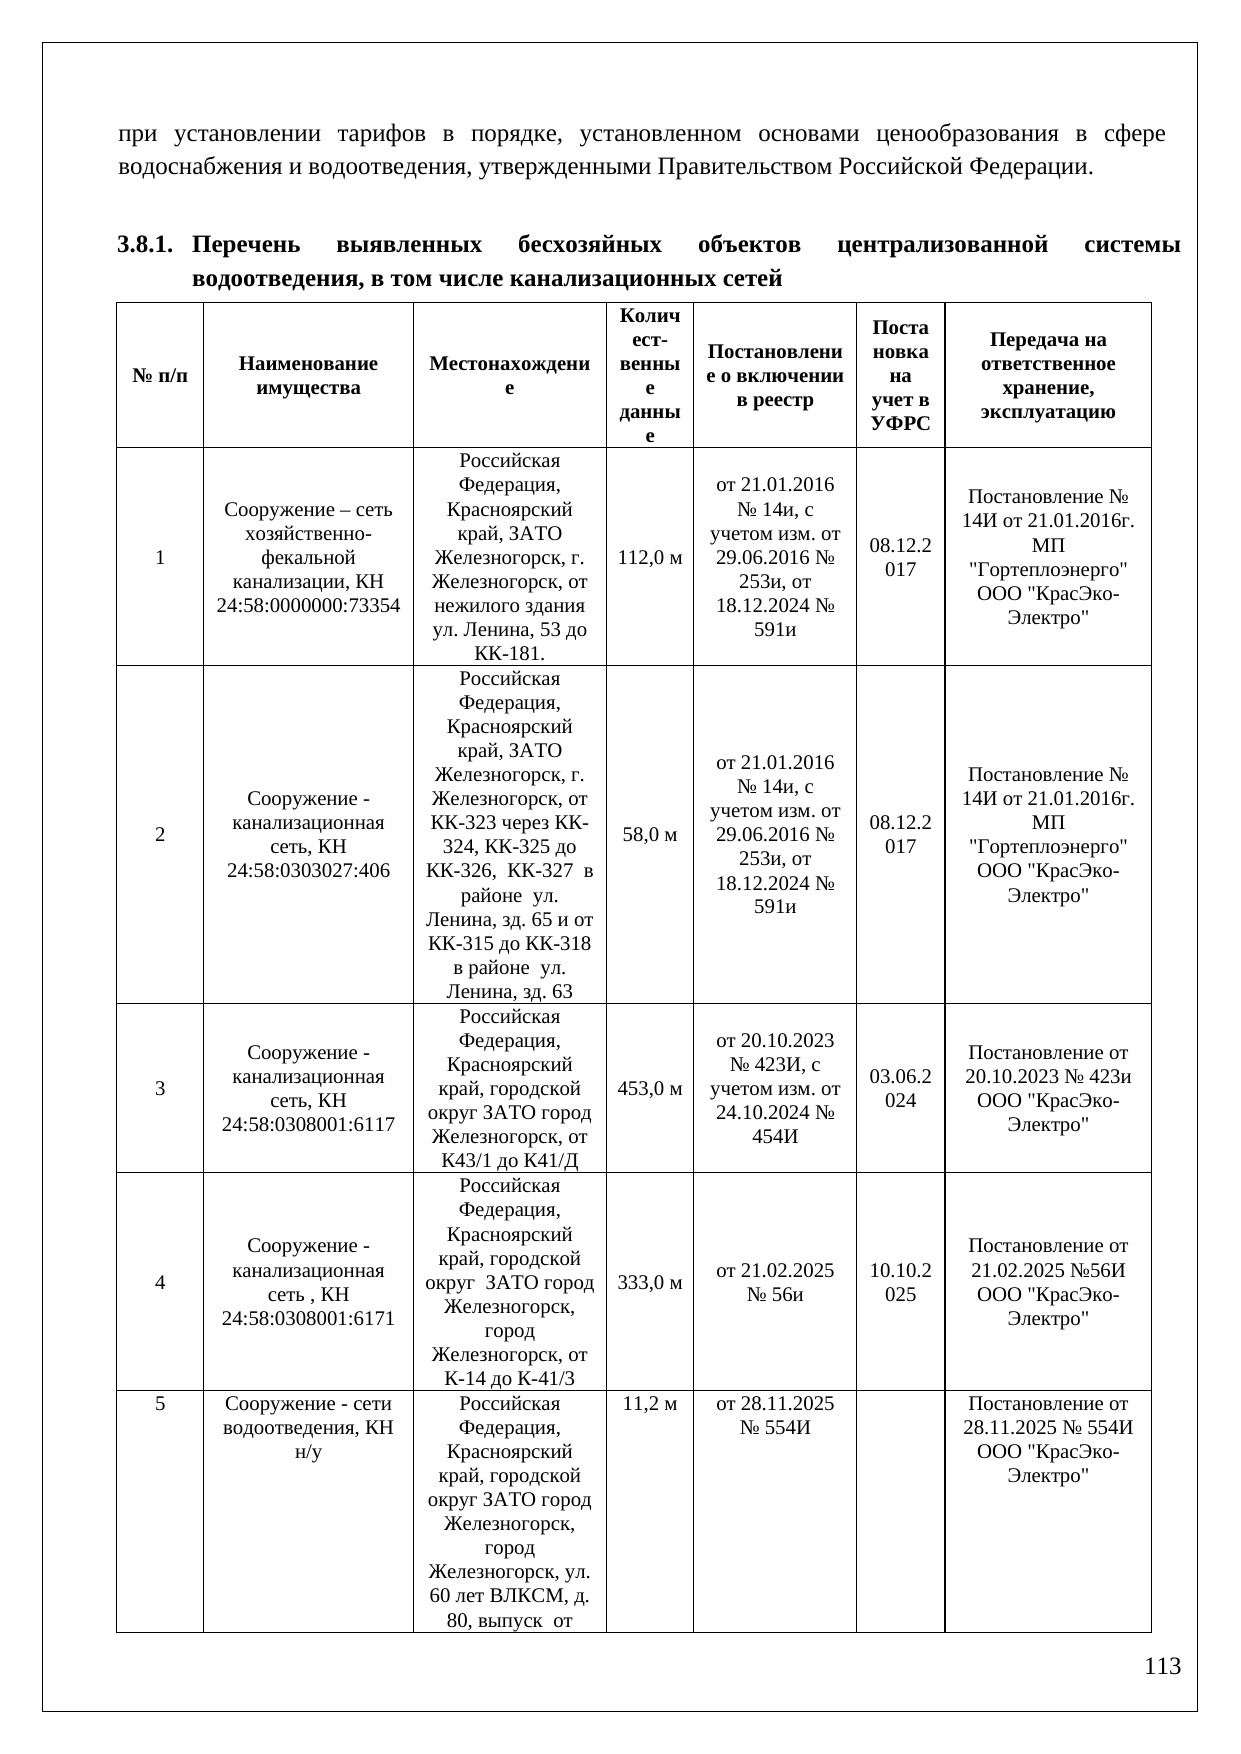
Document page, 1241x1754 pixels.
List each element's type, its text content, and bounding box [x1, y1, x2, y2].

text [118, 118, 1167, 180]
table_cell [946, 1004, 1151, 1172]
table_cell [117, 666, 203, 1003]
list Перечень выявленных бесхозяйных объектов централизованной системы водоотведения, в том числе канализационных сетей [117, 229, 1181, 291]
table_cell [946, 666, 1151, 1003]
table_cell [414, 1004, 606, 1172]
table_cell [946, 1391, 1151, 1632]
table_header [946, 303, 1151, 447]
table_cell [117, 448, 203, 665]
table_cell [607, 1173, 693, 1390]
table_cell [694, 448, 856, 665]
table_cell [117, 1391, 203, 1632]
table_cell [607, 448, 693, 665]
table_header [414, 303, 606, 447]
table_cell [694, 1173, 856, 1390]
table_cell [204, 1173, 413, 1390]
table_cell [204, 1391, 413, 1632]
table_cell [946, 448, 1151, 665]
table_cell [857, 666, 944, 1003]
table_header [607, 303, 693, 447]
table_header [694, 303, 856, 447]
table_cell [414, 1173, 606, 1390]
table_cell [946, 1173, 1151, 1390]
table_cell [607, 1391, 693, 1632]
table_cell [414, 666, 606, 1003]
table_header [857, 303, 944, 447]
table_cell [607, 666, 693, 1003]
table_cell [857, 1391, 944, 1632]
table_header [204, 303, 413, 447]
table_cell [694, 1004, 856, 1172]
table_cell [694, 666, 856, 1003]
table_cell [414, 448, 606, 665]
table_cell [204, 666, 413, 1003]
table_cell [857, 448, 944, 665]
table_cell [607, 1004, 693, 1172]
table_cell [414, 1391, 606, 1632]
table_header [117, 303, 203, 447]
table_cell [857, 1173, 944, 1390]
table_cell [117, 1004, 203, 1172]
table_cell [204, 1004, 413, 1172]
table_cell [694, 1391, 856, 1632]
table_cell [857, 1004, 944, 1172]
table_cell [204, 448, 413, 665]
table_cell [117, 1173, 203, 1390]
